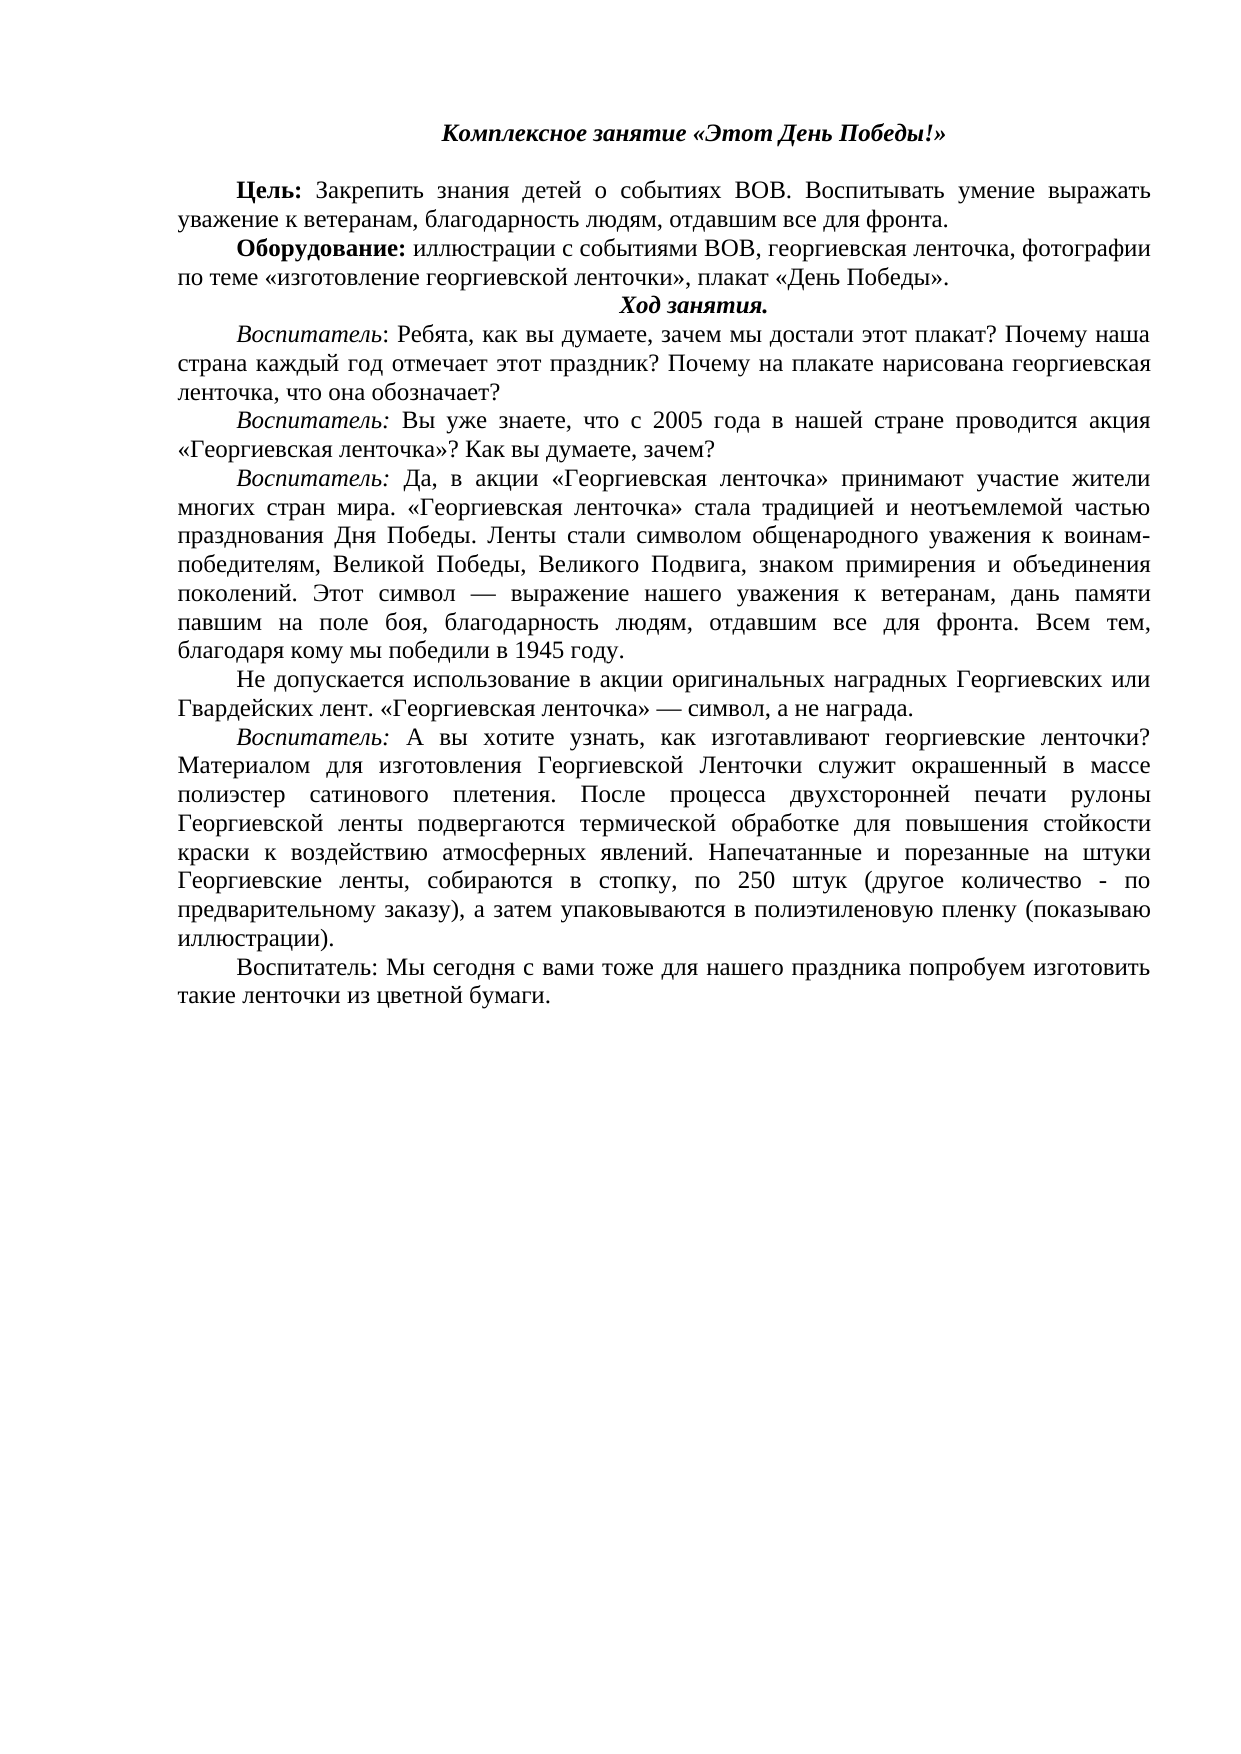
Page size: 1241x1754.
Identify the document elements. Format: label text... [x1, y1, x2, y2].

text Воспитатель: Вы уже знаете, что с 2005 года в нашей стране проводится акция «Георгиевская ленточка»? Как вы думаете, зачем? [177, 406, 1152, 463]
text Воспитатель: Да, в акции «Георгиевская ленточка» принимают участие жители многих стран мира. «Георгиевская ленточка» стала традицией и неотъемлемой частью празднования Дня Победы. Ленты стали символом общенародного уважения к воинам-победителям, Великой Победы, Великого Подвига, знаком примирения и объединения поколений. Этот символ — выражение нашего уважения к ветеранам, дань памяти павшим на поле боя, благодарность людям, отдавшим все для фронта. Всем тем, благодаря кому мы победили в 1945 году. [177, 463, 1152, 664]
text Не допускается использование в акции оригинальных наградных Георгиевских или Гвардейских лент. «Георгиевская ленточка» — символ, а не награда. [177, 664, 1152, 722]
text Воспитатель: Ребята, как вы думаете, зачем мы достали этот плакат? Почему наша страна каждый год отмечает этот праздник? Почему на плакате нарисована георгиевская ленточка, что она обозначает? [177, 319, 1152, 406]
text Воспитатель: Мы сегодня с вами тоже для нашего праздника попробуем изготовить такие ленточки из цветной бумаги. [177, 952, 1152, 1009]
text Комплексное занятие «Этот День Победы!» [177, 118, 1152, 147]
text Оборудование: иллюстрации с событиями ВОВ, георгиевская ленточка, фотографии по теме «изготовление георгиевской ленточки», плакат «День Победы». [177, 233, 1152, 291]
text Цель: Закрепить знания детей о событиях ВОВ. Воспитывать умение выражать уважение к ветеранам, благодарность людям, отдавшим все для фронта. [177, 176, 1152, 233]
text Ход занятия. [177, 291, 1152, 319]
text Воспитатель: А вы хотите узнать, как изготавливают георгиевские ленточки? Материалом для изготовления Георгиевской Ленточки служит окрашенный в массе полиэстер сатинового плетения. После процесса двухсторонней печати рулоны Георгиевской ленты подвергаются термической обработке для повышения стойкости краски к воздействию атмосферных явлений. Напечатанные и порезанные на штуки Георгиевские ленты, собираются в стопку, по 250 штук (другое количество - по предварительному заказу), а затем упаковываются в полиэтиленовую пленку (показываю иллюстрации). [177, 722, 1152, 952]
